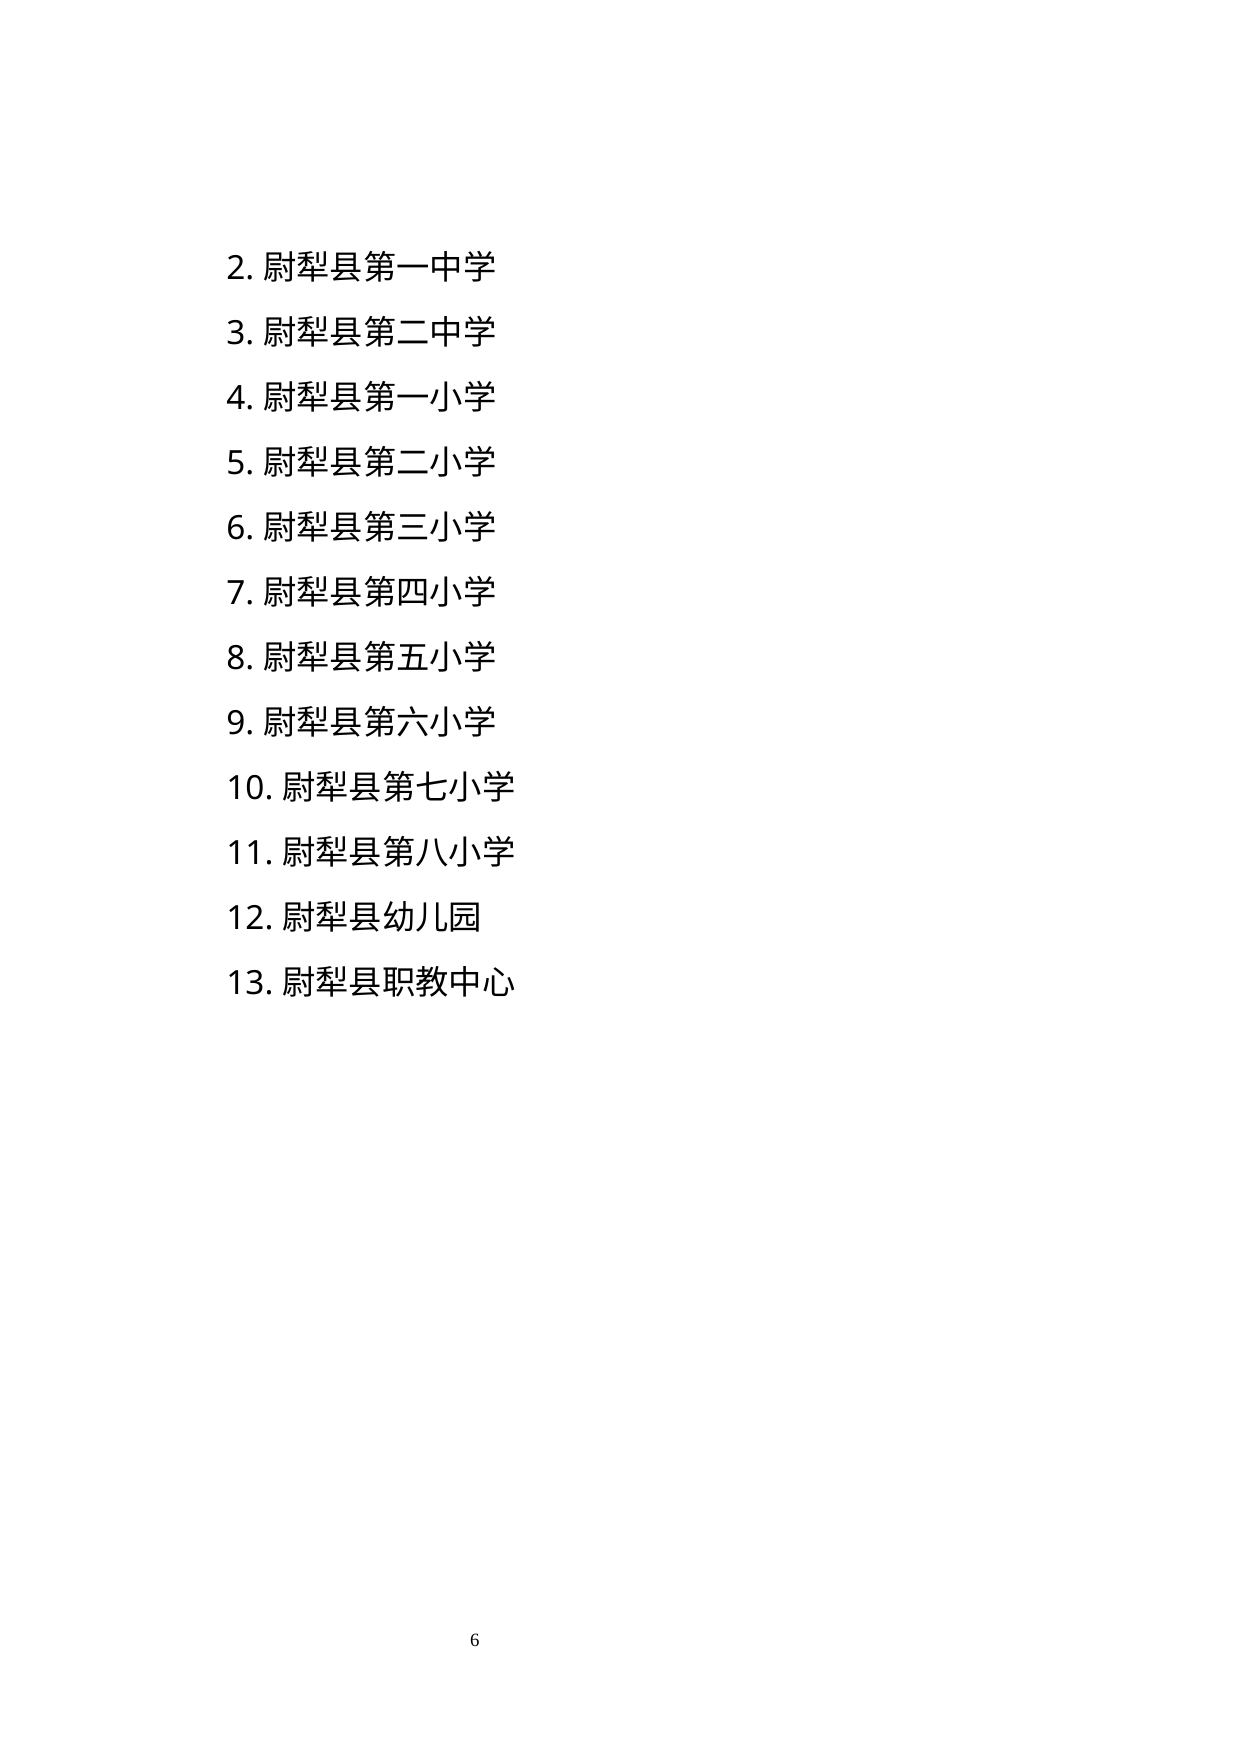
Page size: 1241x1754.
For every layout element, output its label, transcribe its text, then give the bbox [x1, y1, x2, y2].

text 6. 尉犁县第三小学 [159, 493, 1081, 558]
text 9. 尉犁县第六小学 [159, 688, 1081, 753]
text 5. 尉犁县第二小学 [159, 428, 1081, 493]
text 13. 尉犁县职教中心 [159, 948, 1081, 1013]
text 3. 尉犁县第二中学 [159, 298, 1081, 363]
text 4. 尉犁县第一小学 [159, 363, 1081, 428]
text 11. 尉犁县第八小学 [159, 818, 1081, 883]
text 7. 尉犁县第四小学 [159, 558, 1081, 623]
text 10. 尉犁县第七小学 [159, 753, 1081, 818]
text 12. 尉犁县幼儿园 [159, 883, 1081, 948]
text 2. 尉犁县第一中学 [159, 233, 1081, 298]
text 8. 尉犁县第五小学 [159, 623, 1081, 688]
